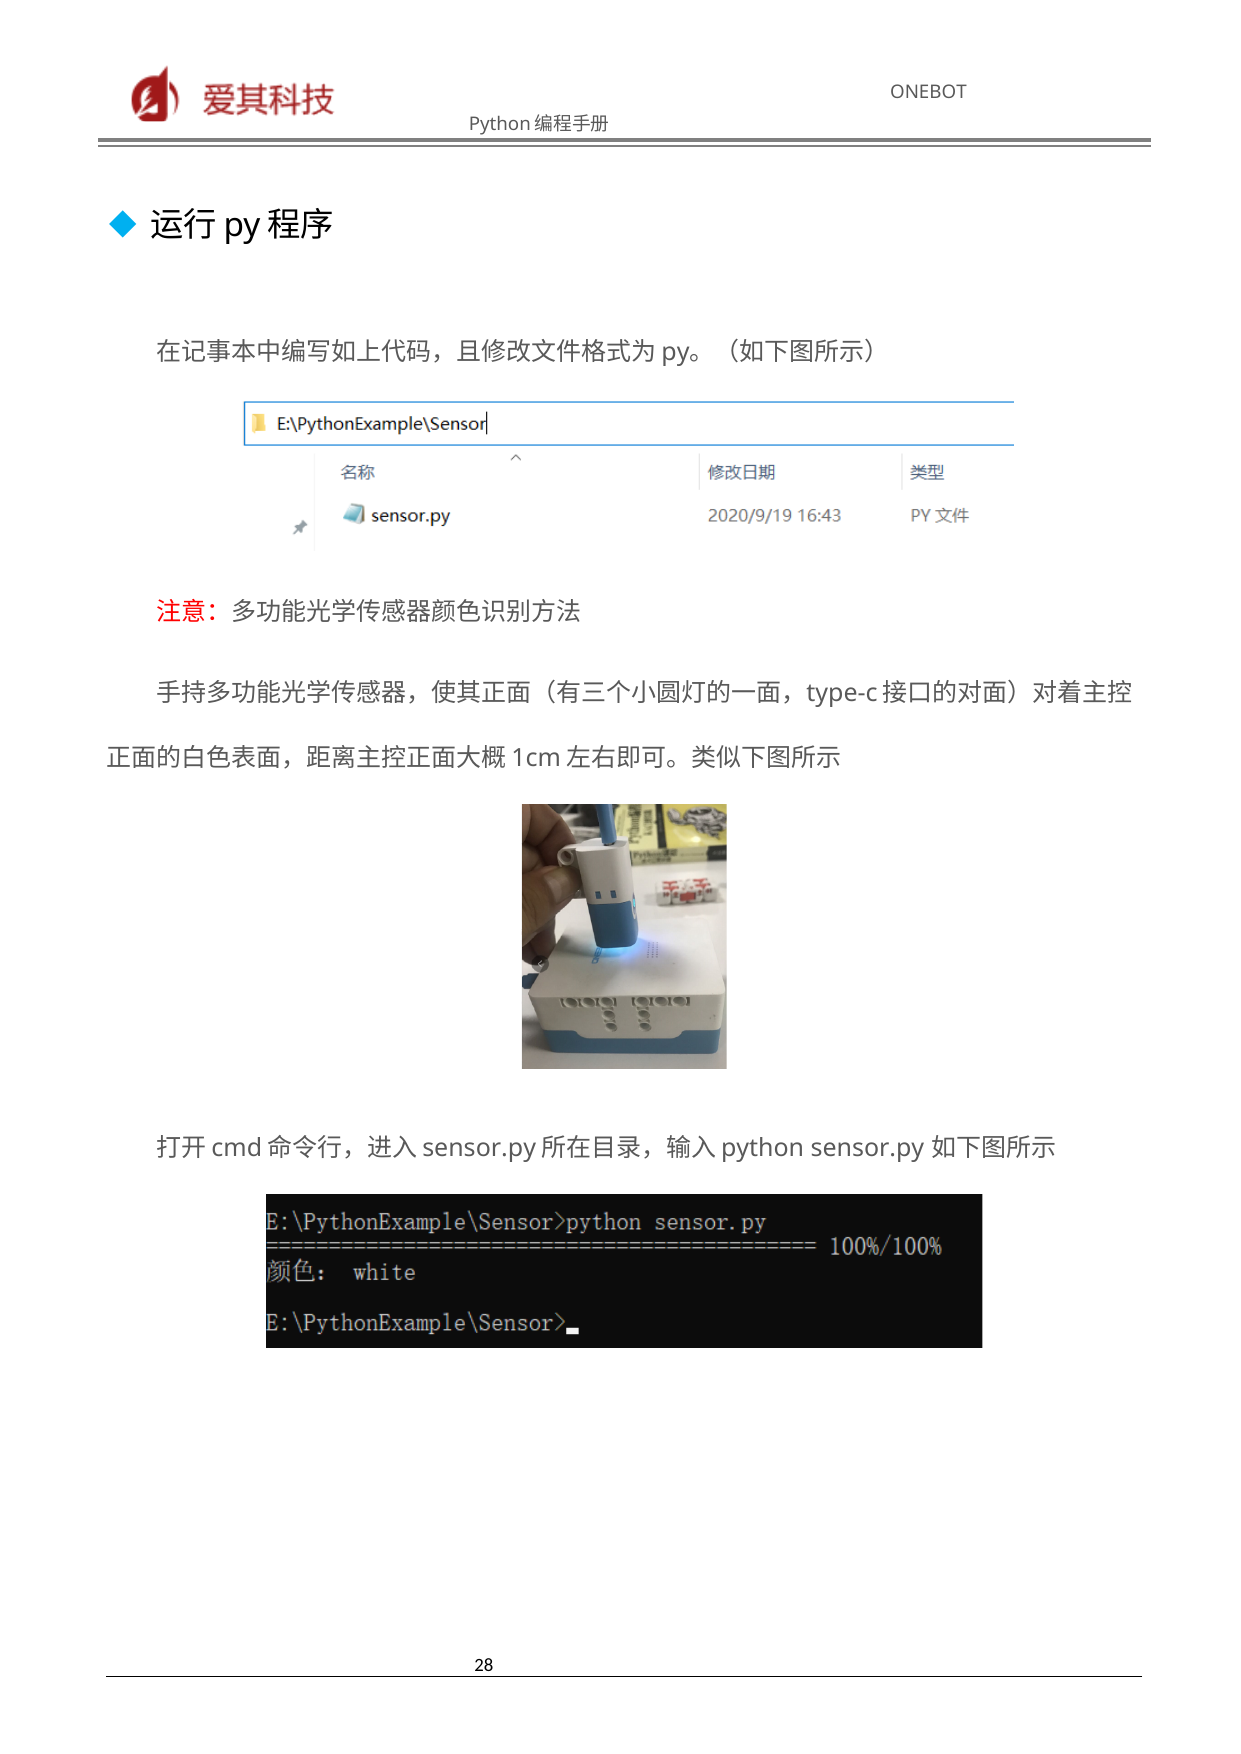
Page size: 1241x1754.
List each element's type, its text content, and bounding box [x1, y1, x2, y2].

picture [521, 804, 727, 1069]
picture [110, 67, 339, 125]
picture [266, 1194, 983, 1348]
picture [234, 397, 1014, 551]
text 在记事本中编写如上代码，且修改文件格式为py。（如下图所示） [106, 317, 1142, 382]
text 手持多功能光学传感器，使其正面（有三个小圆灯的一面，type-c接口的对面）对着主控正面的白色表面，距离主控正面大概1cm左右即可。类似下图所示 [106, 658, 1142, 788]
text 打开cmd命令行，进入sensor.py所在目录，输入python sensor.py 如下图所示 [106, 1113, 1142, 1178]
text 运行py程序 [106, 189, 1142, 254]
text 注意：多功能光学传感器颜色识别方法 [106, 577, 1142, 642]
